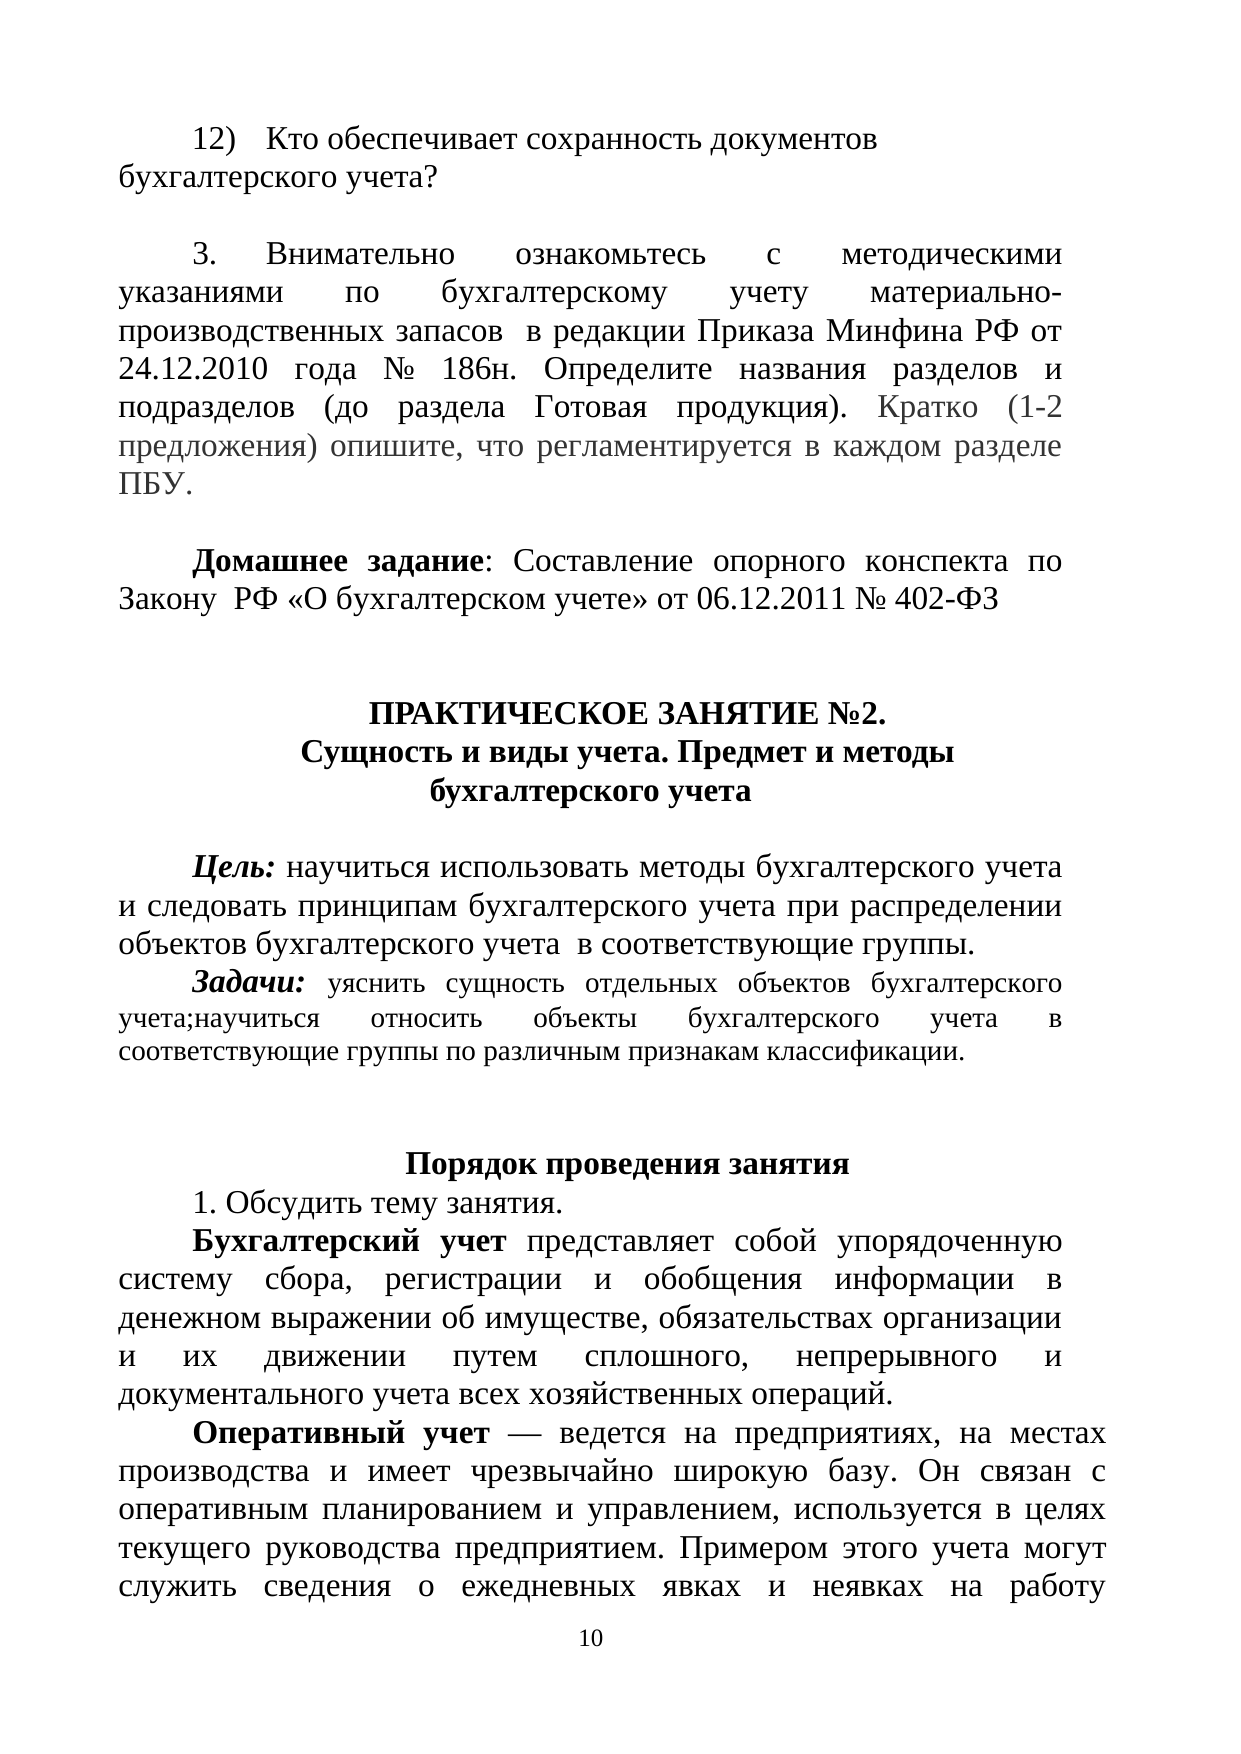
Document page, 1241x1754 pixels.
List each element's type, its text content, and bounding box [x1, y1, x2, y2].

text Порядок проведения занятия [118, 1143, 1063, 1182]
subtitle Сущность и виды учета. Предмет и методы бухгалтерского учета [118, 731, 1063, 808]
text Бухгалтерский учет представляет собой упорядоченную систему сбора, регистрации и обобщения информации в денежном выражении об имуществе, обязательствах организации и их движении путем сплошного, непрерывного и документального учета всех хозяйственных операций. [118, 1220, 1063, 1412]
text Задачи: уяснить сущность отдельных объектов бухгалтерского учета;научиться относить объекты бухгалтерского учета в соответствующие группы по различным признакам классификации. [118, 961, 1063, 1067]
subtitle Практическое занятие №2. [118, 693, 1063, 731]
text Цель: научиться использовать методы бухгалтерского учета и следовать принципам бухгалтерского учета при распределении объектов бухгалтерского учета в соответствующие группы. [118, 846, 1063, 961]
text 1. Обсудить тему занятия. [118, 1182, 1063, 1220]
list Кто обеспечивает сохранность документов бухгалтерского учета? [118, 118, 1063, 195]
list Внимательно ознакомьтесь с методическими указаниями по бухгалтерскому учету материально-производственных запасов в редакции Приказа Минфина РФ от 24.12.2010 года № 186н. Определите названия разделов и подразделов (до раздела Готовая продукция). Кратко (1-2 предложения) опишите, что регламентируется в каждом разделе ПБУ. [118, 233, 1063, 501]
list Домашнее задание: Составление опорного конспекта по Закону РФ «О бухгалтерском учете» от 06.12.2011 № 402-ФЗ [118, 540, 1063, 616]
